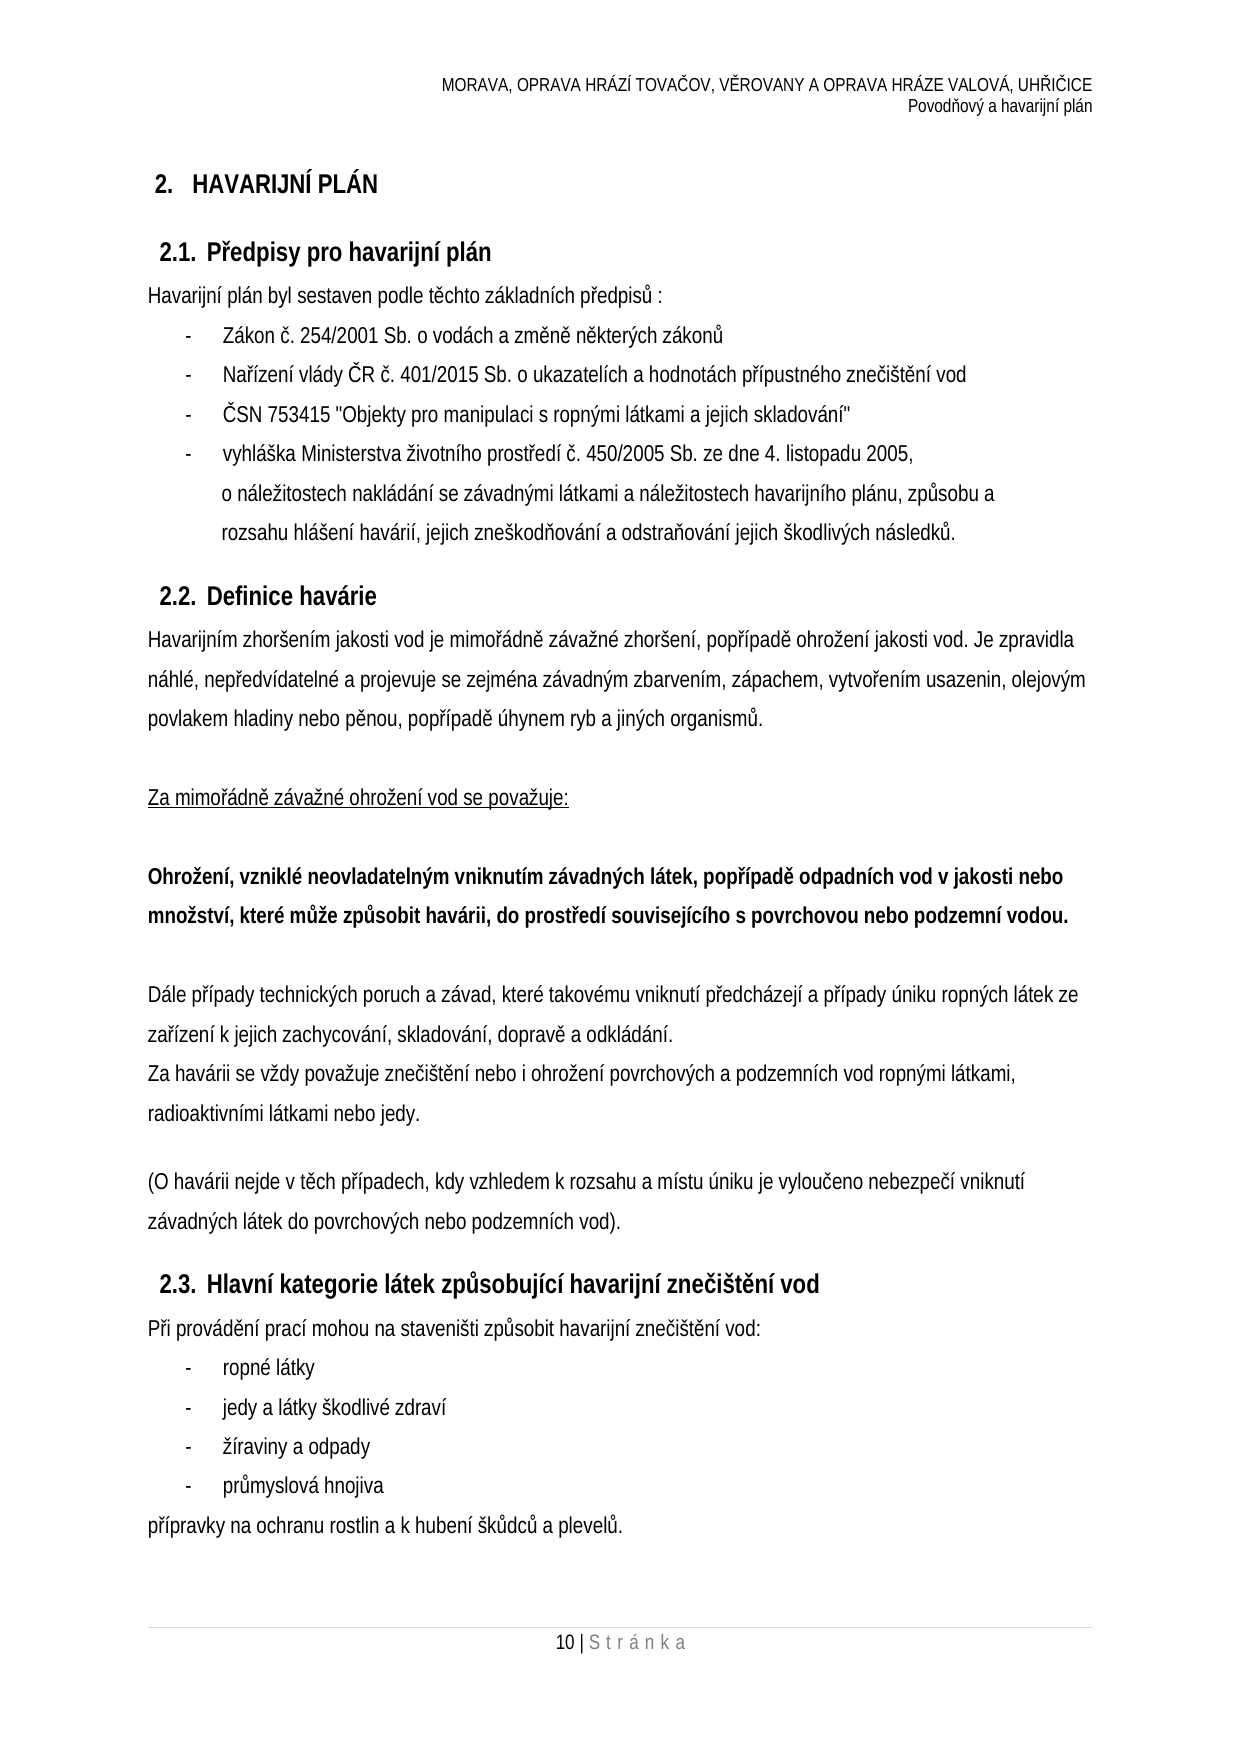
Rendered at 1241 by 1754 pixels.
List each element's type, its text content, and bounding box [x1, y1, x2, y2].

text Havarijní plán byl sestaven podle těchto základních předpisů : [148, 282, 1093, 309]
list Nařízení vlády ČR č. 401/2015 Sb. o ukazatelích a hodnotách přípustného znečištění vod [185, 361, 1093, 388]
text Za mimořádně závažné ohrožení vod se považuje: [148, 784, 1093, 810]
text Při provádění prací mohou na staveništi způsobit havarijní znečištění vod: [148, 1314, 1093, 1341]
list ČSN 753415 "Objekty pro manipulaci s ropnými látkami a jejich skladování" [185, 401, 1093, 427]
list ropné látky [185, 1354, 1093, 1380]
text přípravky na ochranu rostlin a k hubení škůdců a plevelů. [148, 1512, 1093, 1538]
text rozsahu hlášení havárií, jejich zneškodňování a odstraňování jejich škodlivých následků. [148, 519, 1093, 546]
text Ohrožení, vzniklé neovladatelným vniknutím závadných látek, popřípadě odpadních vod v jakosti nebo množství, které může způsobit havárii, do prostředí souvisejícího s povrchovou nebo podzemní vodou. [148, 863, 1093, 929]
list vyhláška Ministerstva životního prostředí č. 450/2005 Sb. ze dne 4. listopadu 2005, [185, 440, 1093, 467]
list žíraviny a odpady [185, 1433, 1093, 1459]
text (O havárii nejde v těch případech, kdy vzhledem k rozsahu a místu úniku je vyloučeno nebezpečí vniknutí závadných látek do povrchových nebo podzemních vod). [148, 1168, 1093, 1234]
list jedy a látky škodlivé zdraví [185, 1393, 1093, 1420]
text o náležitostech nakládání se závadnými látkami a náležitostech havarijního plánu, způsobu a [148, 480, 1093, 506]
text Dále případy technických poruch a závad, které takovému vniknutí předcházejí a případy úniku ropných látek ze zařízení k jejich zachycování, skladování, dopravě a odkládání. [148, 981, 1093, 1047]
list průmyslová hnojiva [185, 1472, 1093, 1499]
subtitle HAVARIJNÍ PLÁN [154, 168, 1093, 199]
text Za havárii se vždy považuje znečištění nebo i ohrožení povrchových a podzemních vod ropnými látkami, radioaktivními látkami nebo jedy. [148, 1060, 1093, 1126]
subtitle Předpisy pro havarijní plán [159, 236, 1093, 267]
list Zákon č. 254/2001 Sb. o vodách a změně některých zákonů [185, 322, 1093, 348]
subtitle Hlavní kategorie látek způsobující havarijní znečištění vod [159, 1268, 1093, 1299]
subtitle Definice havárie [159, 579, 1093, 611]
text Havarijním zhoršením jakosti vod je mimořádně závažné zhoršení, popřípadě ohrožení jakosti vod. Je zpravidla náhlé, nepředvídatelné a projevuje se zejména závadným zbarvením, zápachem, vytvořením usazenin, olejovým povlakem hladiny nebo pěnou, popřípadě úhynem ryb a jiných organismů. [148, 626, 1093, 731]
